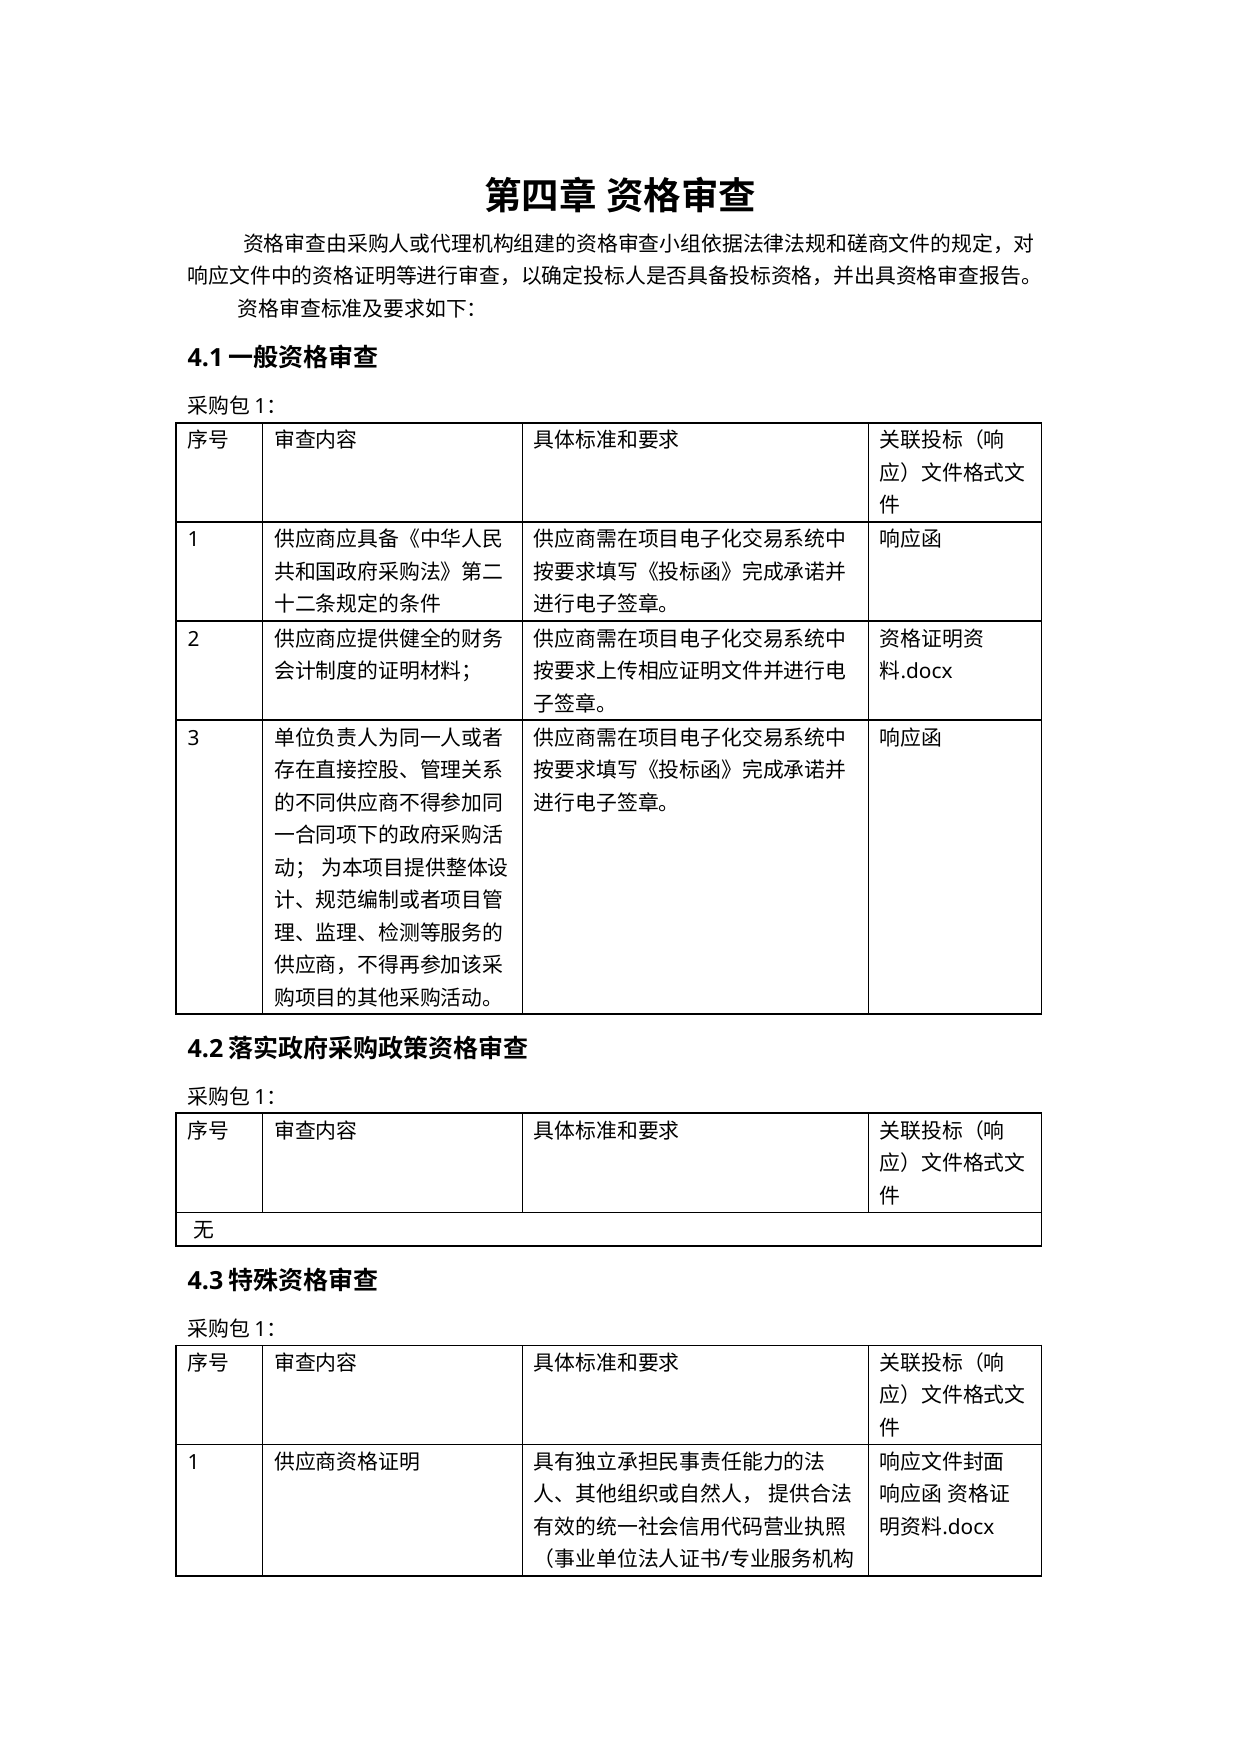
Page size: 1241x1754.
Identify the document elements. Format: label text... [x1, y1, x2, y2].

table_header 具体标准和要求 [523, 1346, 868, 1443]
table_cell 响应函 [869, 721, 1041, 1013]
table_header 具体标准和要求 [523, 1114, 868, 1211]
text 4.1一般资格审查 [187, 324, 1053, 389]
table_cell 供应商资格证明 [263, 1445, 522, 1575]
table_cell 1 [177, 1445, 262, 1575]
table_header 序号 [177, 1346, 262, 1443]
text 采购包1： [187, 1312, 1053, 1344]
table_cell 响应函 [869, 523, 1041, 620]
table_cell 供应商应提供健全的财务会计制度的证明材料； [263, 622, 522, 719]
table_cell 供应商需在项目电子化交易系统中按要求上传相应证明文件并进行电子签章。 [523, 622, 868, 719]
table_header 关联投标（响应）文件格式文件 [869, 1114, 1041, 1211]
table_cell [523, 1445, 868, 1575]
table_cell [869, 1445, 1041, 1575]
text 采购包1： [187, 389, 1053, 422]
table_cell 无 [177, 1213, 1041, 1245]
table_header 序号 [177, 424, 262, 521]
table_cell 供应商应具备《中华人民共和国政府采购法》第二十二条规定的条件 [263, 523, 522, 620]
text 资格审查标准及要求如下： [187, 292, 1053, 324]
text 4.2落实政府采购政策资格审查 [187, 1015, 1053, 1080]
table_cell 供应商需在项目电子化交易系统中按要求填写《投标函》完成承诺并进行电子签章。 [523, 523, 868, 620]
table_header 审查内容 [263, 424, 522, 521]
table_header 审查内容 [263, 1114, 522, 1211]
text 4.3特殊资格审查 [187, 1247, 1053, 1312]
table_cell 3 [177, 721, 262, 1013]
table_cell 1 [177, 523, 262, 620]
text 第四章 资格审查 [187, 162, 1053, 227]
table_header 关联投标（响应）文件格式文件 [869, 1346, 1041, 1443]
text 采购包1： [187, 1080, 1053, 1112]
table_cell 单位负责人为同一人或者存在直接控股、管理关系的不同供应商不得参加同一合同项下的政府采购活动； 为本项目提供整体设计、规范编制或者项目管理、监理、检测等服务的供应商，不得再参加该采购项目的其他采购活动。 [263, 721, 522, 1013]
table_cell 供应商需在项目电子化交易系统中按要求填写《投标函》完成承诺并进行电子签章。 [523, 721, 868, 1013]
text 资格审查由采购人或代理机构组建的资格审查小组依据法律法规和磋商文件的规定，对响应文件中的资格证明等进行审查，以确定投标人是否具备投标资格，并出具资格审查报告。 [187, 227, 1053, 292]
table_header 具体标准和要求 [523, 424, 868, 521]
table_cell 2 [177, 622, 262, 719]
table_header 关联投标（响应）文件格式文件 [869, 424, 1041, 521]
table_header 序号 [177, 1114, 262, 1211]
table_cell 资格证明资料.docx [869, 622, 1041, 719]
table_header 审查内容 [263, 1346, 522, 1443]
